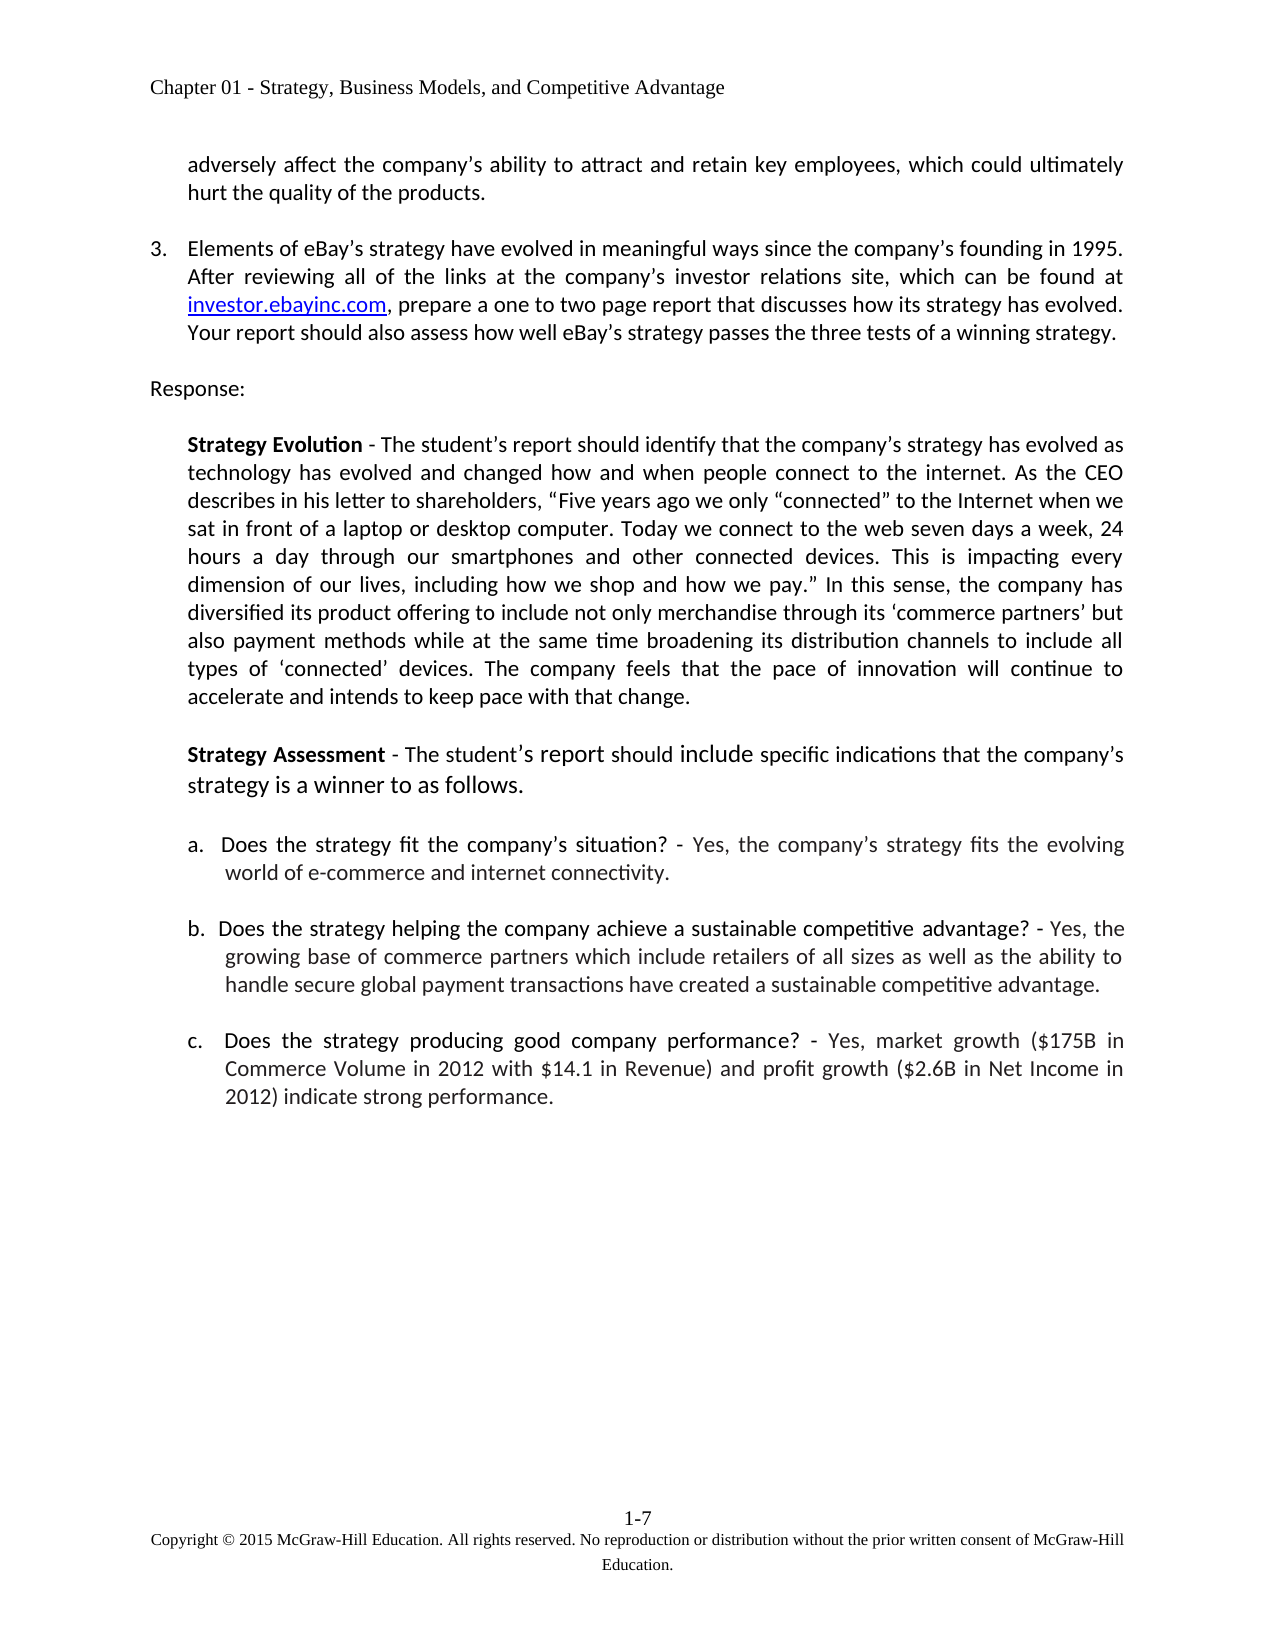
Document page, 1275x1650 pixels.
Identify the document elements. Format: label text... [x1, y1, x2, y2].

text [187, 150, 1125, 206]
text 3. Elements of eBay’s strategy have evolved in meaningful ways since the company’s founding in 1995. After reviewing all of the links at the company’s investor relations site, which can be found at investor.ebayinc.com, prepare a one to two page report that discusses how its strategy has evolved. Your report should also assess how well eBay’s strategy passes the three tests of a winning strategy. [150, 234, 1125, 346]
text Response: [150, 374, 1125, 402]
text Strategy Assessment - The student’s report should include specific indications that the company’s strategy is a winner to as follows. [187, 738, 1125, 799]
text c. Does the strategy producing good company performance? - Yes, market growth ($175B in Commerce Volume in 2012 with $14.1 in Revenue) and profit growth ($2.6B in Net Income in 2012) indicate strong performance. [187, 1026, 1125, 1110]
text Strategy Evolution - The student’s report should identify that the company’s strategy has evolved as technology has evolved and changed how and when people connect to the internet. As the CEO describes in his letter to shareholders, “Five years ago we only “connected” to the Internet when we sat in front of a laptop or desktop computer. Today we connect to the web seven days a week, 24 hours a day through our smartphones and other connected devices. This is impacting every dimension of our lives, including how we shop and how we pay.” In this sense, the company has diversified its product offering to include not only merchandise through its ‘commerce partners’ but also payment methods while at the same time broadening its distribution channels to include all types of ‘connected’ devices. The company feels that the pace of innovation will continue to accelerate and intends to keep pace with that change. [187, 430, 1125, 710]
text b. Does the strategy helping the company achieve a sustainable competitive advantage? - Yes, the growing base of commerce partners which include retailers of all sizes as well as the ability to handle secure global payment transactions have created a sustainable competitive advantage. [187, 914, 1125, 998]
text a. Does the strategy fit the company’s situation? - Yes, the company’s strategy fits the evolving world of e-commerce and internet connectivity. [187, 830, 1125, 886]
